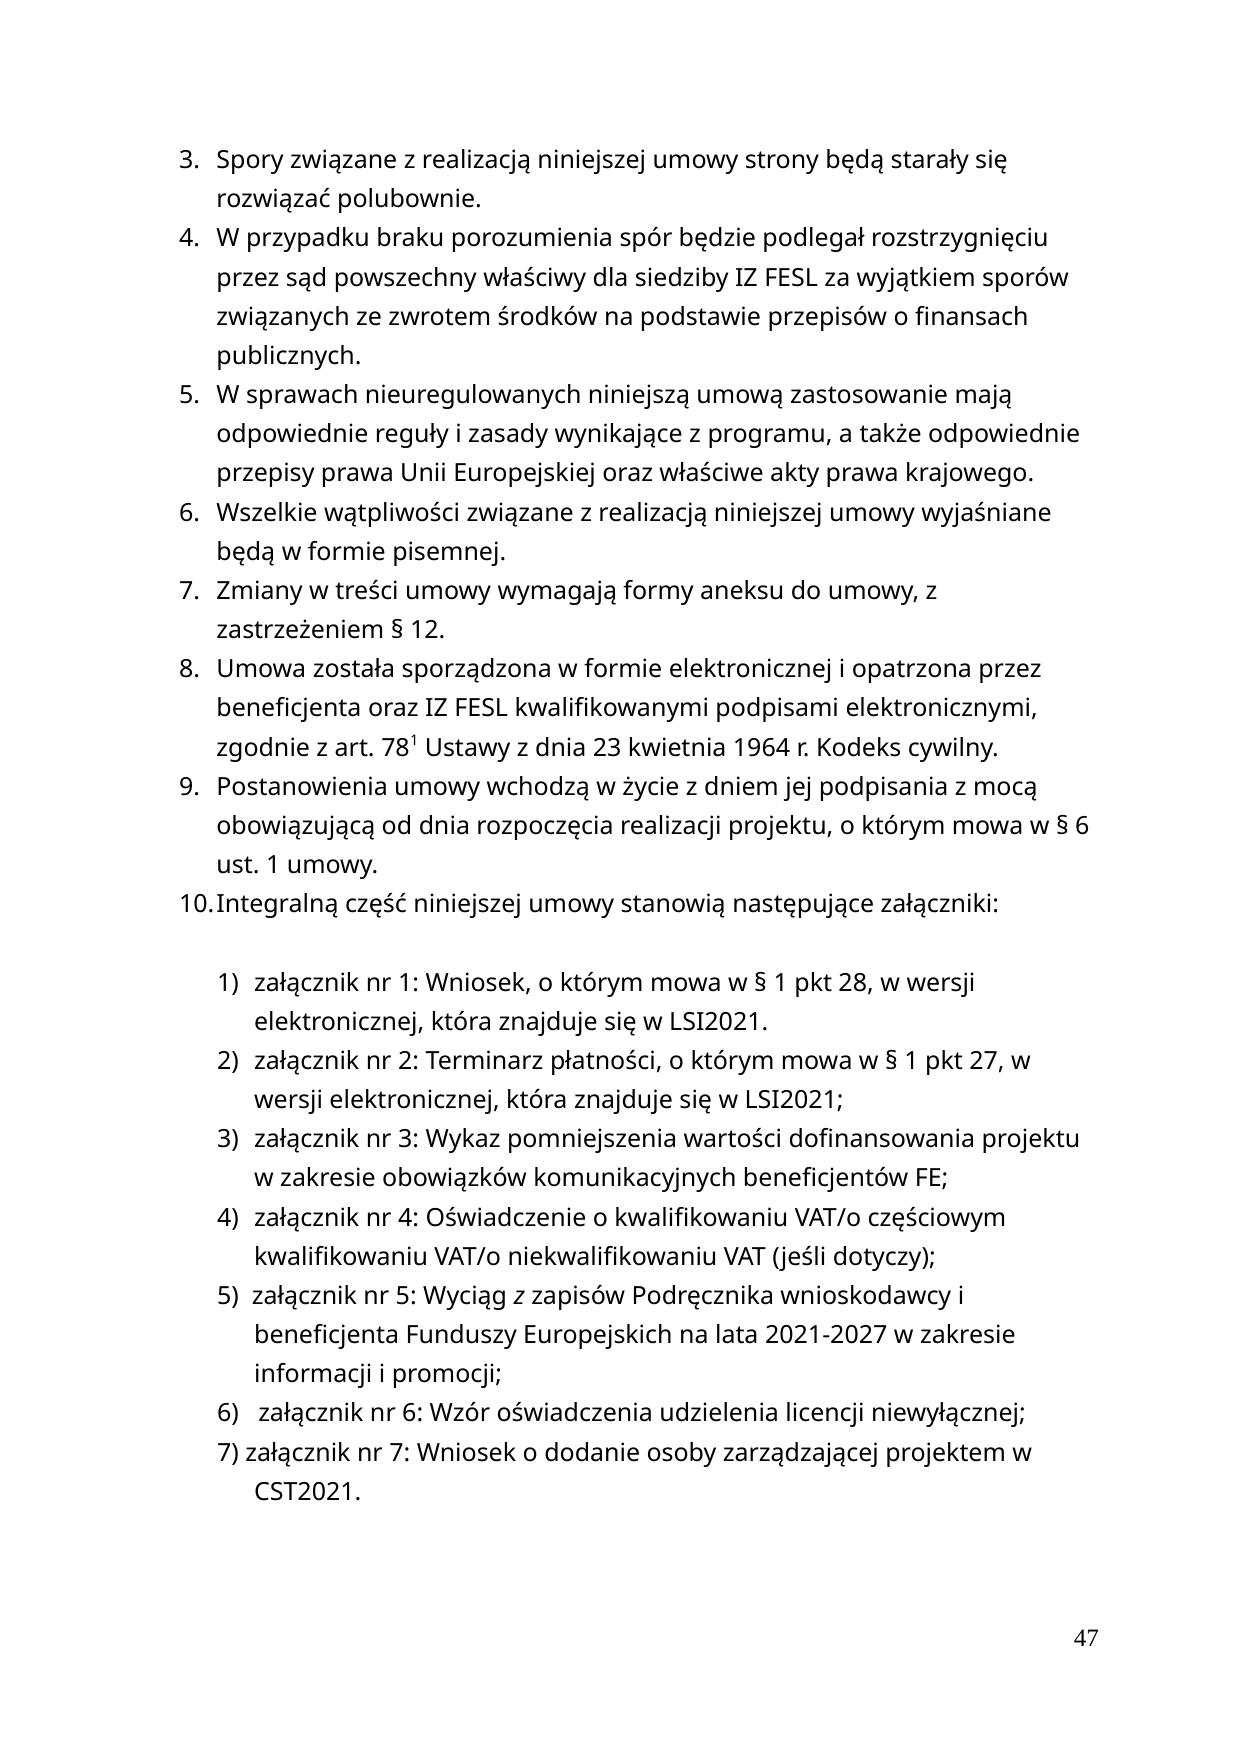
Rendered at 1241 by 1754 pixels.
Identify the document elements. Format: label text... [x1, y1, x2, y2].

text 10. Integralną część niniejszej umowy stanowią następujące załączniki: [179, 886, 1098, 920]
text 3. Spory związane z realizacją niniejszej umowy strony będą starały się rozwiązać polubownie. [179, 142, 1098, 215]
text 4) załącznik nr 4: Oświadczenie o kwalifikowaniu VAT/o częściowym kwalifikowaniu VAT/o niekwalifikowaniu VAT (jeśli dotyczy); [217, 1199, 1098, 1272]
text 3) załącznik nr 3: Wykaz pomniejszenia wartości dofinansowania projektu w zakresie obowiązków komunikacyjnych beneficjentów FE; [217, 1121, 1098, 1194]
text 9. Postanowienia umowy wchodzą w życie z dniem jej podpisania z mocą obowiązującą od dnia rozpoczęcia realizacji projektu, o którym mowa w § 6 ust. 1 umowy. [179, 768, 1098, 881]
text 7) załącznik nr 7: Wniosek o dodanie osoby zarządzającej projektem w CST2021. [217, 1434, 1098, 1507]
text 2) załącznik nr 2: Terminarz płatności, o którym mowa w § 1 pkt 27, w wersji elektronicznej, która znajduje się w LSI2021; [217, 1043, 1098, 1116]
text 5. W sprawach nieuregulowanych niniejszą umową zastosowanie mają odpowiednie reguły i zasady wynikające z programu, a także odpowiednie przepisy prawa Unii Europejskiej oraz właściwe akty prawa krajowego. [179, 377, 1098, 489]
text 6. Wszelkie wątpliwości związane z realizacją niniejszej umowy wyjaśniane będą w formie pisemnej. [179, 494, 1098, 567]
text 8. Umowa została sporządzona w formie elektronicznej i opatrzona przez beneficjenta oraz IZ FESL kwalifikowanymi podpisami elektronicznymi, zgodnie z art. 781 Ustawy z dnia 23 kwietnia 1964 r. Kodeks cywilny. [179, 651, 1098, 763]
text 4. W przypadku braku porozumienia spór będzie podlegał rozstrzygnięciu przez sąd powszechny właściwy dla siedziby IZ FESL za wyjątkiem sporów związanych ze zwrotem środków na podstawie przepisów o finansach publicznych. [179, 220, 1098, 372]
text 5) załącznik nr 5: Wyciąg z zapisów Podręcznika wnioskodawcy i beneficjenta Funduszy Europejskich na lata 2021-2027 w zakresie informacji i promocji; [217, 1278, 1098, 1390]
text 6) załącznik nr 6: Wzór oświadczenia udzielenia licencji niewyłącznej; [217, 1395, 1098, 1429]
text 1) załącznik nr 1: Wniosek, o którym mowa w § 1 pkt 28, w wersji elektronicznej, która znajduje się w LSI2021. [217, 964, 1098, 1037]
text 7. Zmiany w treści umowy wymagają formy aneksu do umowy, z zastrzeżeniem § 12. [179, 573, 1098, 646]
